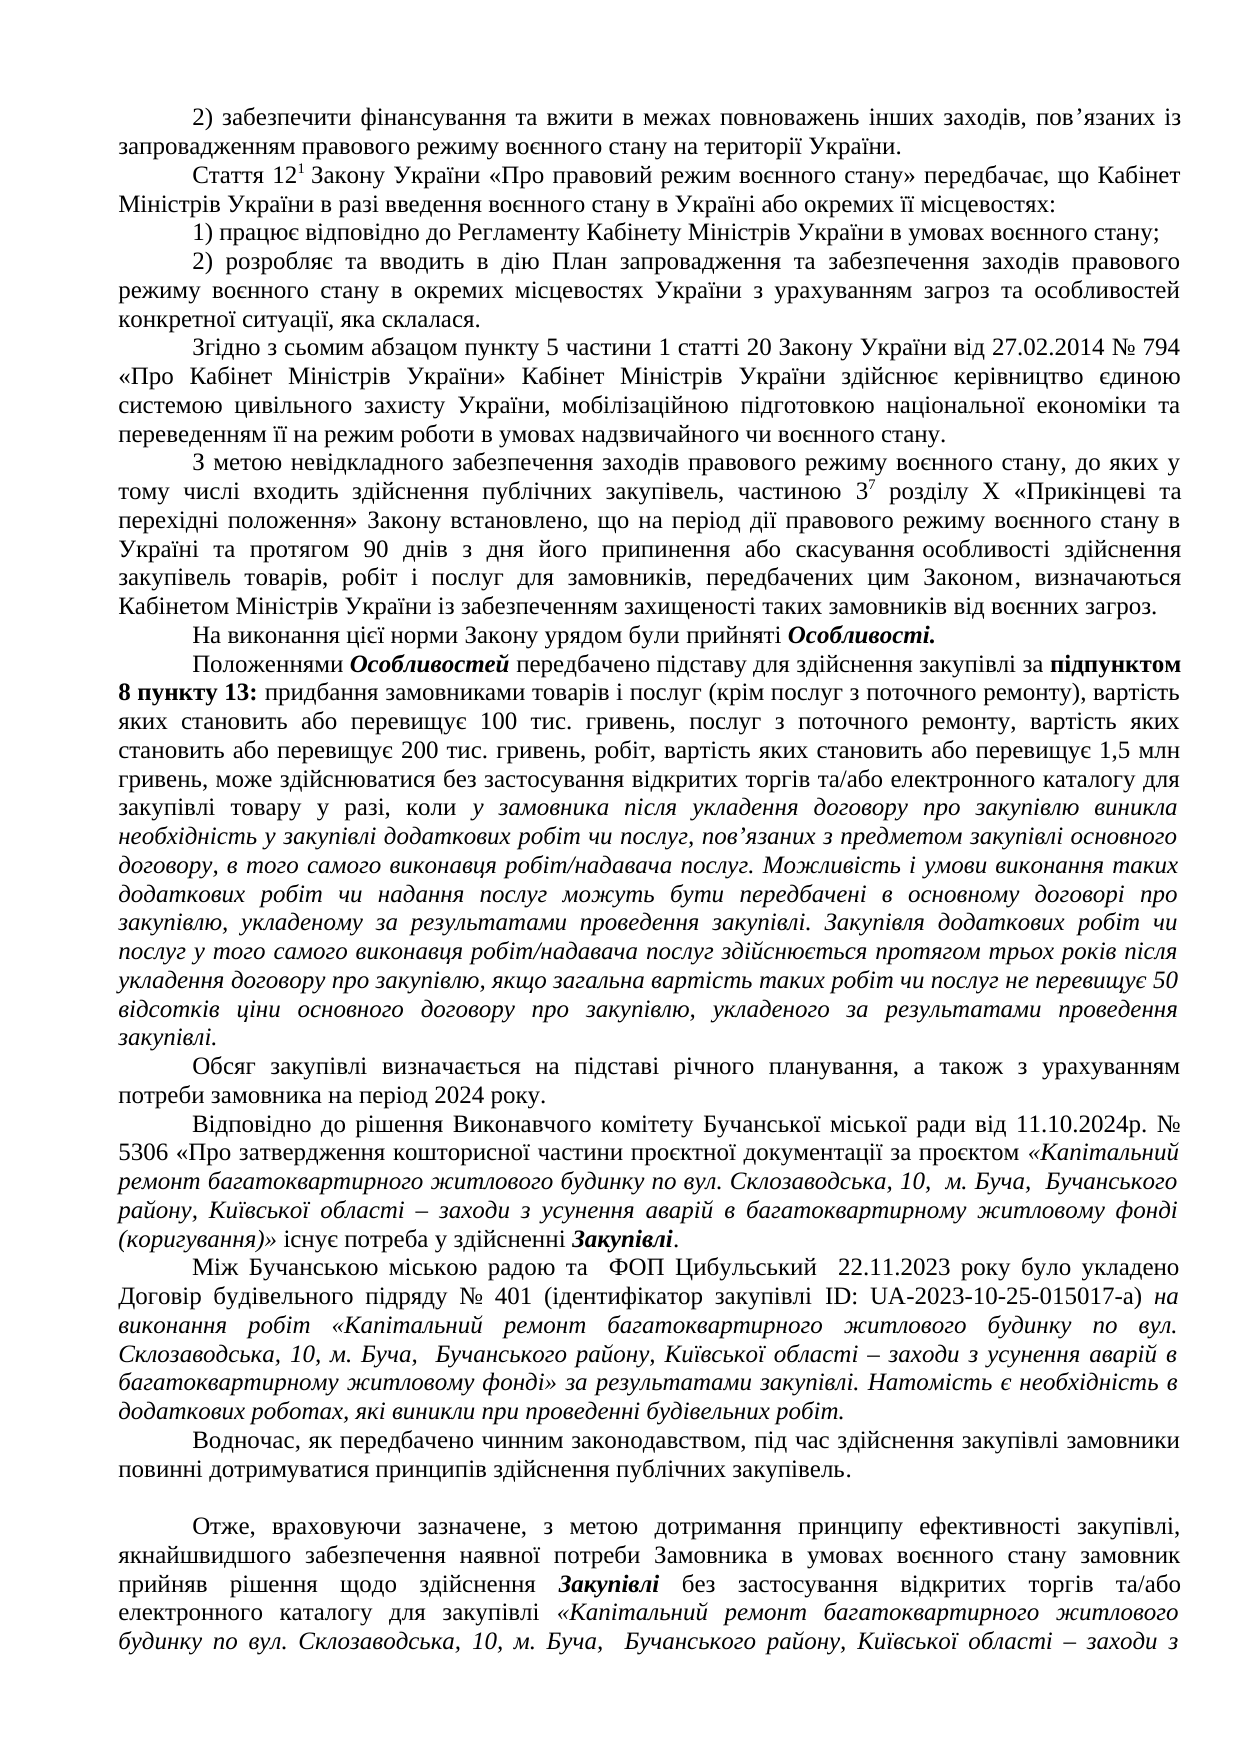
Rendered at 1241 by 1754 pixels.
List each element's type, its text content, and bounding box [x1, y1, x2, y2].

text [118, 1511, 1181, 1655]
text 2) забезпечити фінансування та вжити в межах повноважень інших заходів, пов’язаних із запровадженням правового режиму воєнного стану на території України. [118, 102, 1181, 160]
text 1) працює відповідно до Регламенту Кабінету Міністрів України в умовах воєнного стану; [118, 217, 1181, 246]
text Між Бучанською міською радою та ФОП Цибульський 22.11.2023 року було укладено Договір будівельного підряду № 401 (ідентифікатор закупівлі ID: UA-2023-10-25-015017-а) на виконання робіт «Капітальний ремонт багатоквартирного житлового будинку по вул. Склозаводська, 10, м. Буча, Бучанського району, Київської області – заходи з усунення аварій в багатоквартирному житловому фонді» за результатами закупівлі. Натомість є необхідність в додаткових роботах, які виникли при проведенні будівельних робіт. [118, 1252, 1181, 1425]
text Обсяг закупівлі визначається на підставі річного планування, а також з урахуванням потреби замовника на період 2024 року. [118, 1051, 1181, 1109]
text 2) розробляє та вводить в дію План запровадження та забезпечення заходів правового режиму воєнного стану в окремих місцевостях України з урахуванням загроз та особливостей конкретної ситуації, яка склалася. [118, 246, 1181, 332]
text Згідно з сьомим абзацом пункту 5 частини 1 статті 20 Закону України від 27.02.2014 № 794 «Про Кабінет Міністрів України» Кабінет Міністрів України здійснює керівництво єдиною системою цивільного захисту України, мобілізаційною підготовкою національної економіки та переведенням її на режим роботи в умовах надзвичайного чи воєнного стану. [118, 332, 1181, 447]
text З метою невідкладного забезпечення заходів правового режиму воєнного стану, до яких у тому числі входить здійснення публічних закупівель, частиною 37 розділу Х «Прикінцеві та перехідні положення» Закону встановлено, що на період дії правового режиму воєнного стану в Україні та протягом 90 днів з дня його припинення або скасування особливості здійснення закупівель товарів, робіт і послуг для замовників, передбачених цим Законом, визначаються Кабінетом Міністрів України із забезпеченням захищеності таких замовників від воєнних загроз. [118, 447, 1181, 620]
text Водночас, як передбачено чинним законодавством, під час здійснення закупівлі замовники повинні дотримуватися принципів здійснення публічних закупівель. [118, 1425, 1181, 1482]
text Стаття 121 Закону України «Про правовий режим воєнного стану» передбачає, що Кабінет Міністрів України в разі введення воєнного стану в Україні або окремих її місцевостях: [118, 160, 1181, 217]
text Положеннями Особливостей передбачено підставу для здійснення закупівлі за підпунктом 8 пункту 13: придбання замовниками товарів і послуг (крім послуг з поточного ремонту), вартість яких становить або перевищує 100 тис. гривень, послуг з поточного ремонту, вартість яких становить або перевищує 200 тис. гривень, робіт, вартість яких становить або перевищує 1,5 млн гривень, може здійснюватися без застосування відкритих торгів та/або електронного каталогу для закупівлі товару у разі, коли у замовника після укладення договору про закупівлю виникла необхідність у закупівлі додаткових робіт чи послуг, пов’язаних з предметом закупівлі основного договору, в того самого виконавця робіт/надавача послуг. Можливість і умови виконання таких додаткових робіт чи надання послуг можуть бути передбачені в основному договорі про закупівлю, укладеному за результатами проведення закупівлі. Закупівля додаткових робіт чи послуг у того самого виконавця робіт/надавача послуг здійснюється протягом трьох років після укладення договору про закупівлю, якщо загальна вартість таких робіт чи послуг не перевищує 50 відсотків ціни основного договору про закупівлю, укладеного за результатами проведення закупівлі. [118, 649, 1181, 1051]
text На виконання цієї норми Закону урядом були прийняті Особливості. [118, 620, 1181, 649]
text Відповідно до рішення Виконавчого комітету Бучанської міської ради від 11.10.2024р. № 5306 «Про затвердження кошторисної частини проєктної документації за проєктом «Капітальний ремонт багатоквартирного житлового будинку по вул. Склозаводська, 10, м. Буча, Бучанського району, Київської області – заходи з усунення аварій в багатоквартирному житловому фонді (коригування)» існує потреба у здійсненні Закупівлі. [118, 1109, 1181, 1252]
